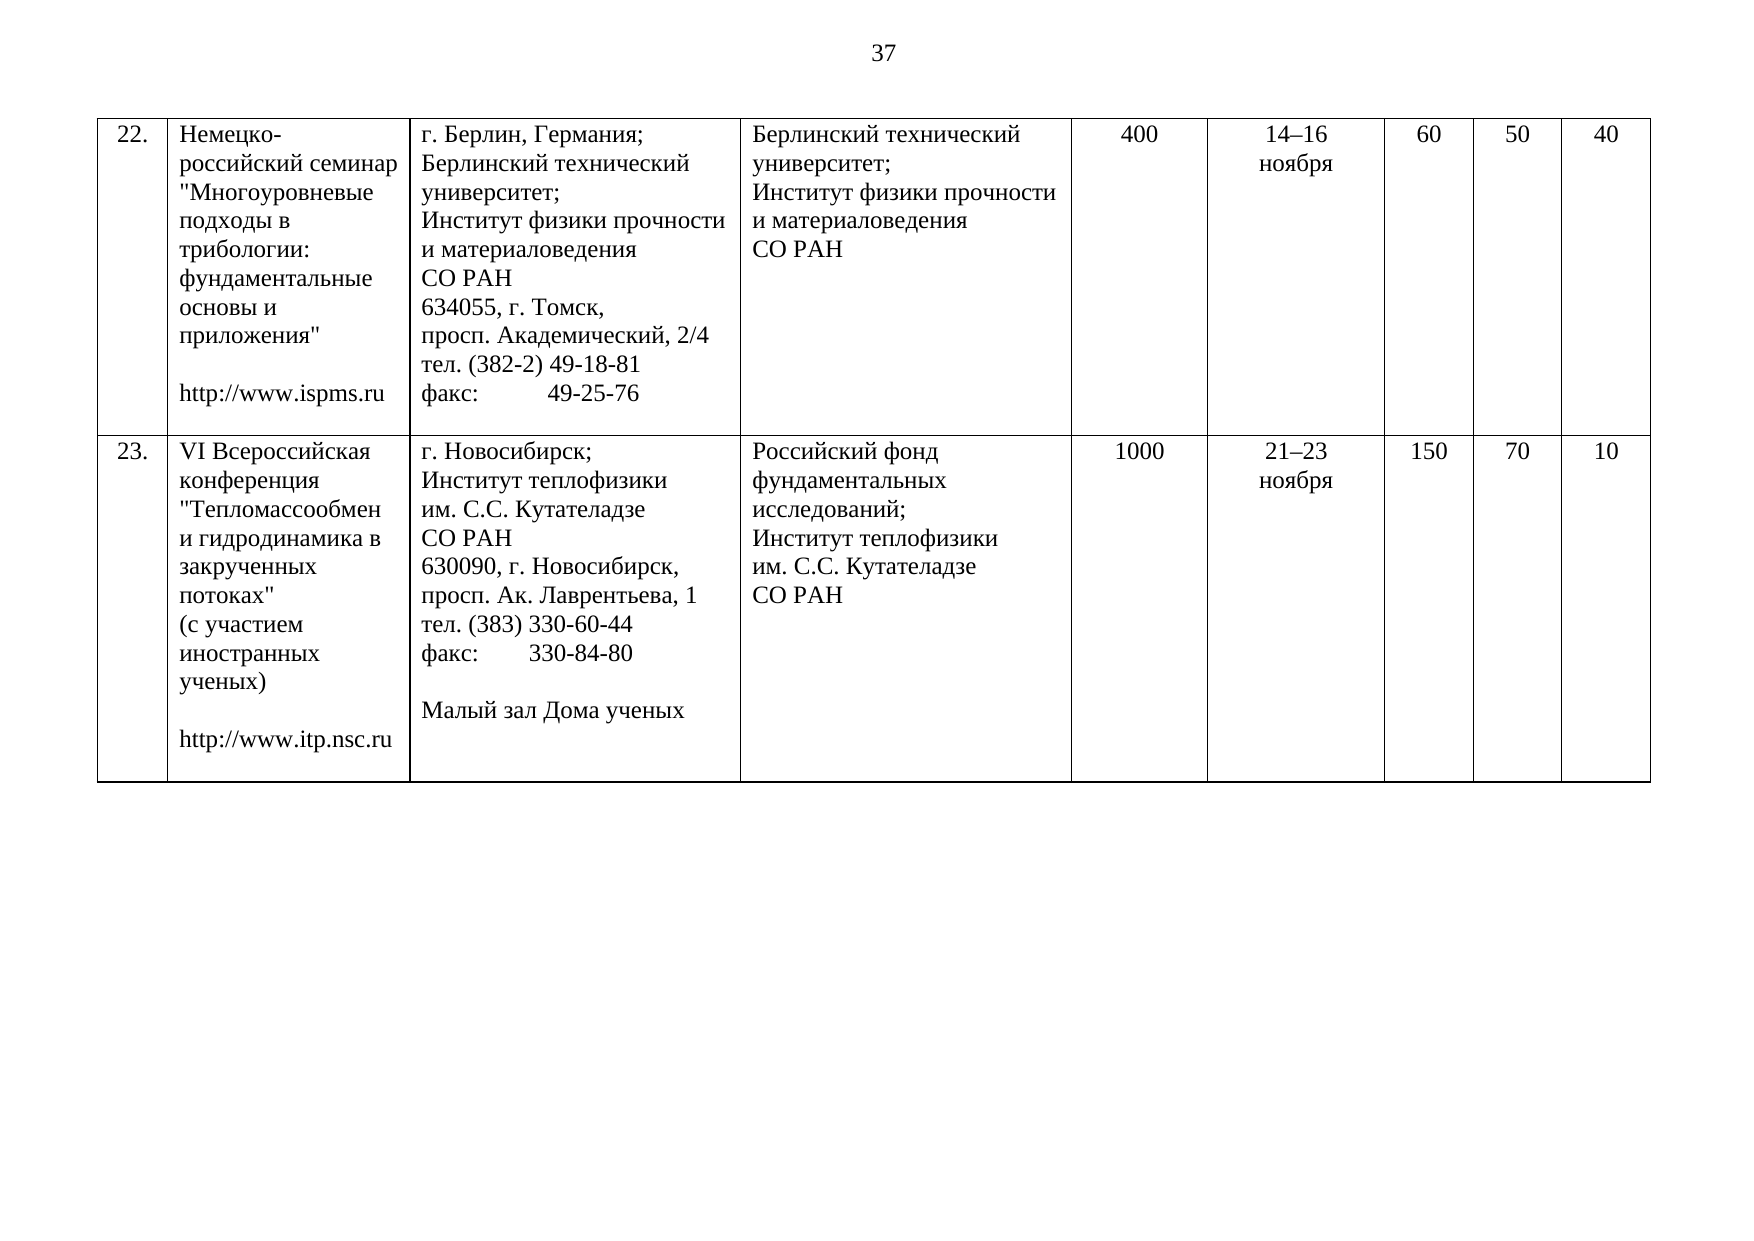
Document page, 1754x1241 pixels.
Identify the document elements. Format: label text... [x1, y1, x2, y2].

table_cell Немецко-российский семинар "Многоуровневые подходы в трибологии: фундаментальные основы и приложения" http://www.ispms.ru [168, 119, 409, 435]
table_cell 21–23 ноября [1208, 436, 1384, 781]
table_cell г. Берлин, Германия; Берлинский технический университет; Институт физики прочности и материаловедения СО РАН 634055, г. Томск, просп. Академический, 2/4 тел. (382-2) 49-18-81 факс: 49-25-76 [411, 119, 740, 435]
table_cell 1000 [1072, 436, 1207, 781]
table_cell 23. [98, 436, 167, 781]
table_cell 150 [1385, 436, 1473, 781]
table_cell 14–16 ноября [1208, 119, 1384, 435]
table_cell Берлинский технический университет; Институт физики прочности и материаловедения СО РАН [741, 119, 1071, 435]
table_cell 40 [1562, 119, 1650, 435]
table_cell 50 [1474, 119, 1561, 435]
table_cell VI Всероссийская конференция "Тепломассообмен и гидродинамика в закрученных потоках" (с участием иностранных ученых) http://www.itp.nsc.ru [168, 436, 409, 781]
table_cell 400 [1072, 119, 1207, 435]
table_cell Российский фонд фундаментальных исследований; Институт теплофизики им. С.С. Кутателадзе СО РАН [741, 436, 1071, 781]
table_cell 10 [1562, 436, 1650, 781]
table_cell 22. [98, 119, 167, 435]
table_cell г. Новосибирск; Институт теплофизики им. С.С. Кутателадзе СО РАН 630090, г. Новосибирск, просп. Ак. Лаврентьева, 1 тел. (383) 330-60-44 факс: 330-84-80 Малый зал Дома ученых [411, 436, 740, 781]
table_cell 70 [1474, 436, 1561, 781]
table_cell 60 [1385, 119, 1473, 435]
